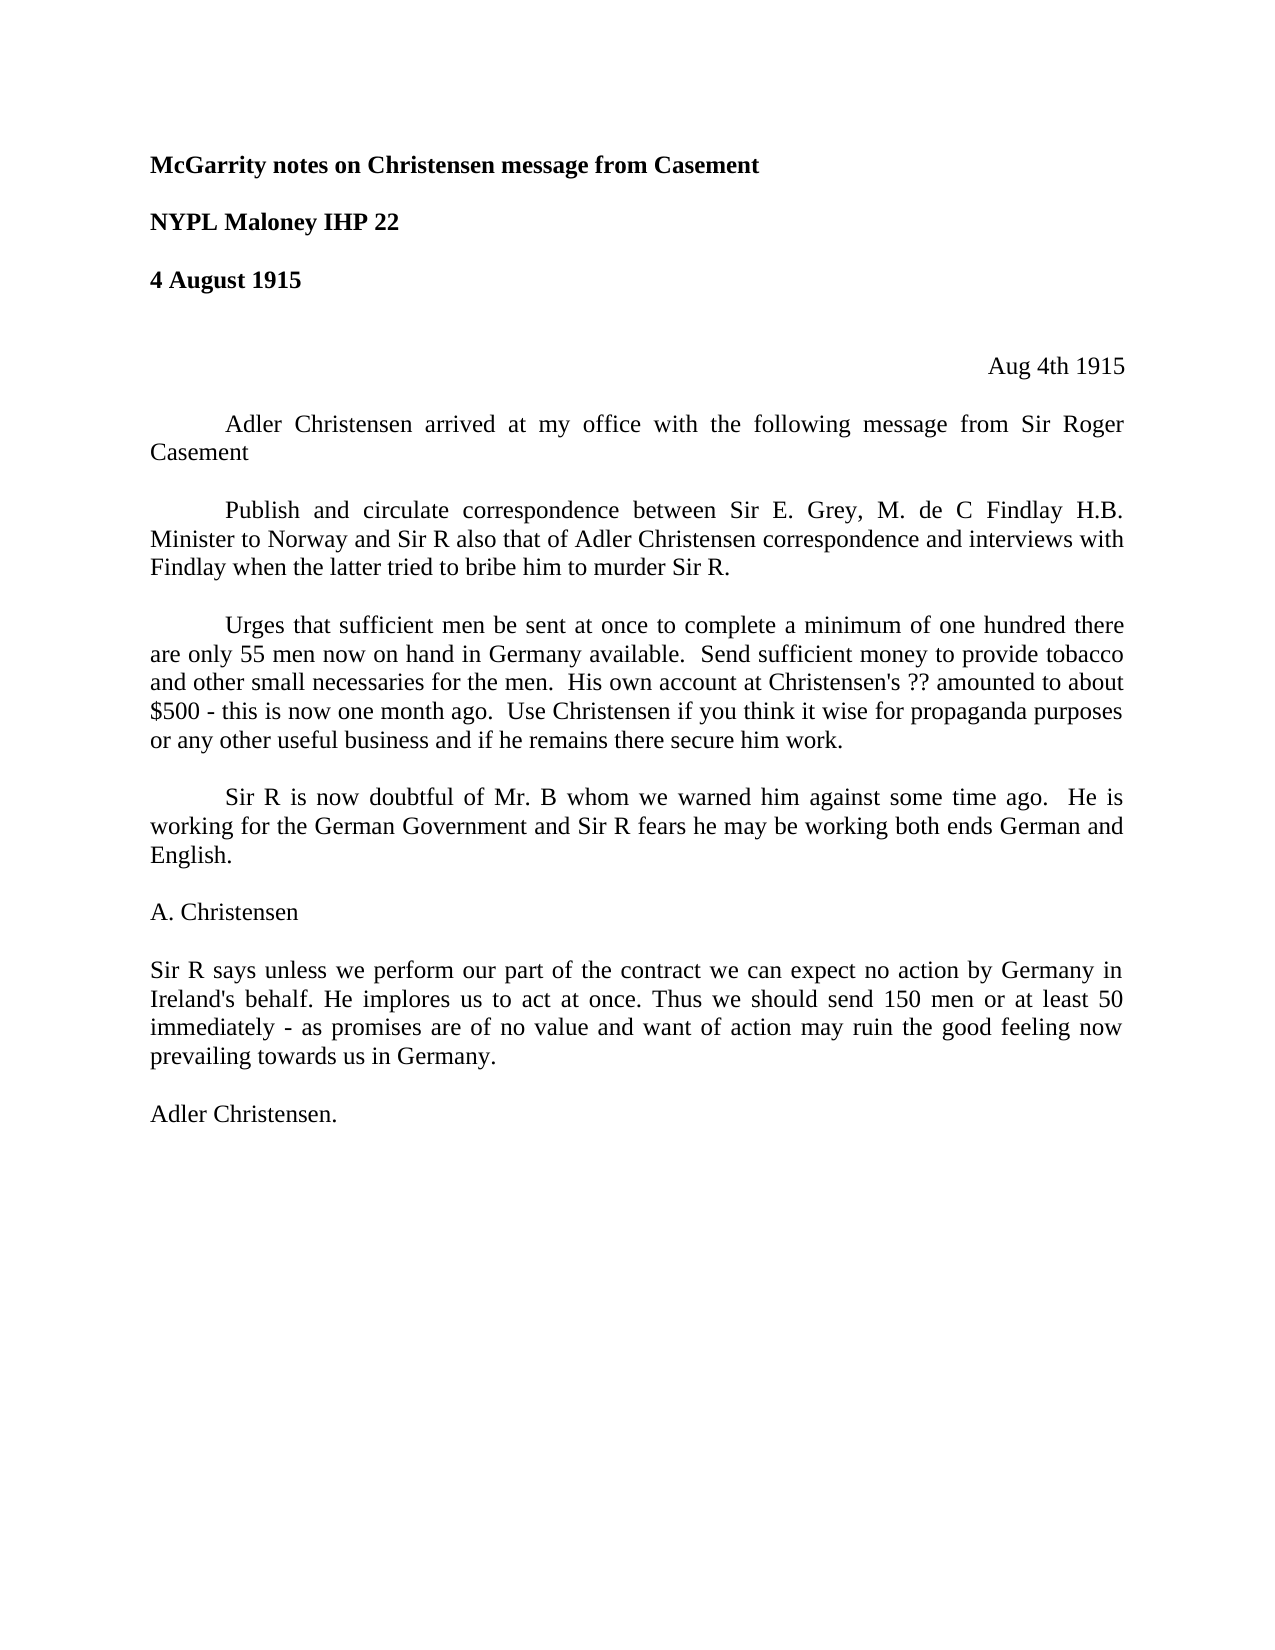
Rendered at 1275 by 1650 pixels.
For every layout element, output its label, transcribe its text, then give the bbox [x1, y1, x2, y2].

text Adler Christensen. [150, 1099, 1125, 1127]
text Adler Christensen arrived at my office with the following message from Sir Roger Casement [150, 409, 1125, 466]
text Sir R is now doubtful of Mr. B whom we warned him against some time ago. He is working for the German Government and Sir R fears he may be working both ends German and English. [150, 782, 1125, 869]
text Urges that sufficient men be sent at once to complete a minimum of one hundred there are only 55 men now on hand in Germany available. Send sufficient money to provide tobacco and other small necessaries for the men. His own account at Christensen's ?? amounted to about $500 - this is now one month ago. Use Christensen if you think it wise for propaganda purposes or any other useful business and if he remains there secure him work. [150, 610, 1125, 754]
text Aug 4th 1915 [150, 351, 1125, 380]
text 4 August 1915 [150, 265, 1125, 294]
text McGarrity notes on Christensen message from Casement [150, 150, 1125, 179]
text Sir R says unless we perform our part of the contract we can expect no action by Germany in Ireland's behalf. He implores us to act at once. Thus we should send 150 men or at least 50 immediately - as promises are of no value and want of action may ruin the good feeling now prevailing towards us in Germany. [150, 955, 1125, 1070]
text A. Christensen [150, 897, 1125, 926]
text Publish and circulate correspondence between Sir E. Grey, M. de C Findlay H.B. Minister to Norway and Sir R also that of Adler Christensen correspondence and interviews with Findlay when the latter tried to bribe him to murder Sir R. [150, 495, 1125, 581]
text NYPL Maloney IHP 22 [150, 207, 1125, 236]
